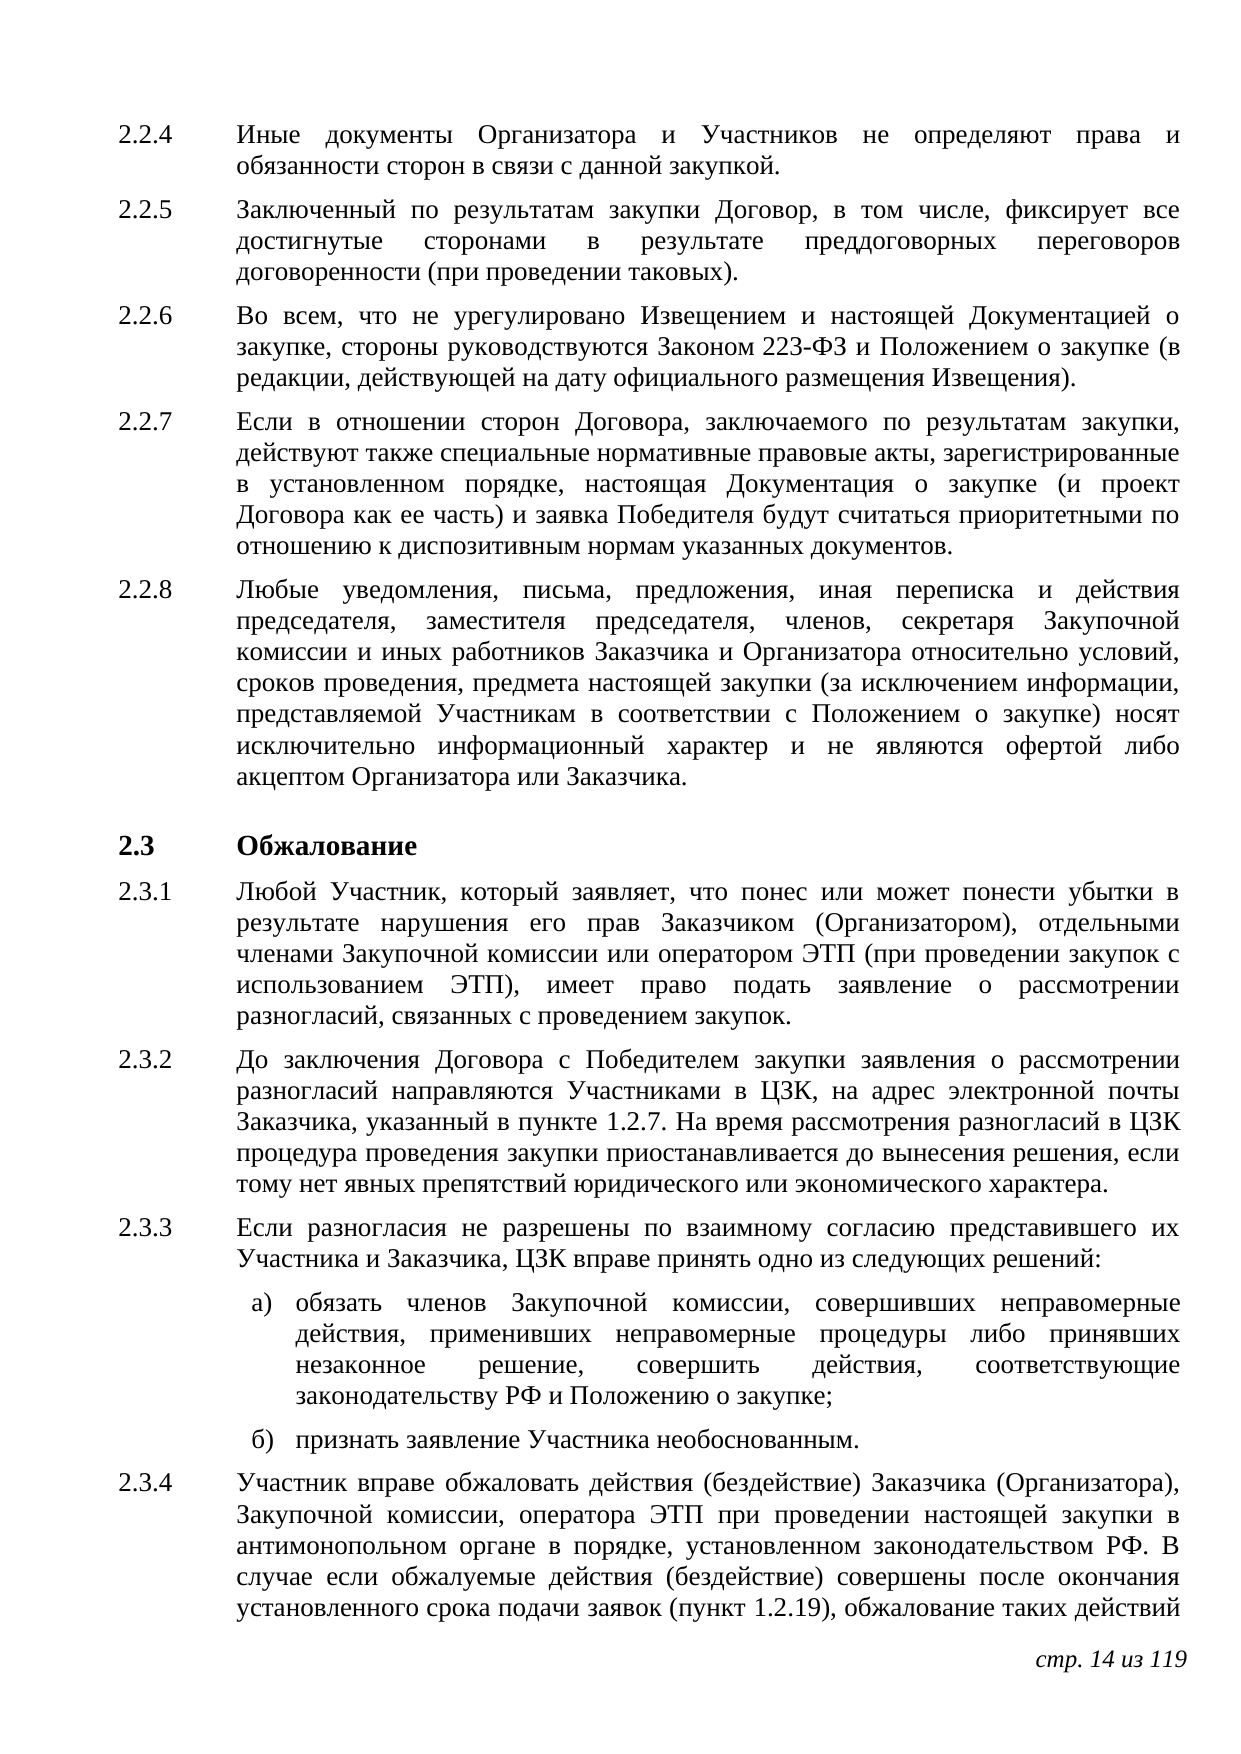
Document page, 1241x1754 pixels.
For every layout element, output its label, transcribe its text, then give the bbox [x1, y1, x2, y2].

text Любой Участник, который заявляет, что понес или может понести убытки в результате нарушения его прав Заказчиком (Организатором), отдельными членами Закупочной комиссии или оператором ЭТП (при проведении закупок с использованием ЭТП), имеет право подать заявление о рассмотрении разногласий, связанных с проведением закупок. [118, 874, 1181, 1030]
list Если в отношении сторон Договора, заключаемого по результатам закупки, действуют также специальные нормативные правовые акты, зарегистрированные в установленном порядке, настоящая Документация о закупке (и проект Договора как ее часть) и заявка Победителя будут считаться приоритетными по отношению к диспозитивным нормам указанных документов. [118, 405, 1181, 561]
list Любые уведомления, письма, предложения, иная переписка и действия председателя, заместителя председателя, членов, секретаря Закупочной комиссии и иных работников Заказчика и Организатора относительно условий, сроков проведения, предмета настоящей закупки (за исключением информации, представляемой Участникам в соответствии с Положением о закупке) носят исключительно информационный характер и не являются офертой либо акцептом Организатора или Заказчика. [118, 573, 1181, 791]
list Заключенный по результатам закупки Договор, в том числе, фиксирует все достигнутые сторонами в результате преддоговорных переговоров договоренности (при проведении таковых). [118, 193, 1181, 286]
subtitle Обжалование [118, 828, 1181, 862]
list признать заявление Участника необоснованным. [251, 1423, 1181, 1454]
text До заключения Договора с Победителем закупки заявления о рассмотрении разногласий направляются Участниками в ЦЗК, на адрес электронной почты Заказчика, указанный в пункте 1.2.7. На время рассмотрения разногласий в ЦЗК процедура проведения закупки приостанавливается до вынесения решения, если тому нет явных препятствий юридического или экономического характера. [118, 1043, 1181, 1198]
list Иные документы Организатора и Участников не определяют права и обязанности сторон в связи с данной закупкой. [118, 118, 1181, 180]
list Во всем, что не урегулировано Извещением и настоящей Документацией о закупке, стороны руководствуются Законом 223-ФЗ и Положением о закупке (в редакции, действующей на дату официального размещения Извещения). [118, 299, 1181, 392]
list обязать членов Закупочной комиссии, совершивших неправомерные действия, применивших неправомерные процедуры либо принявших незаконное решение, совершить действия, соответствующие законодательству РФ и Положению о закупке; [251, 1286, 1181, 1410]
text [118, 1467, 1181, 1622]
text Если разногласия не разрешены по взаимному согласию представившего их Участника и Заказчика, ЦЗК вправе принять одно из следующих решений: [118, 1211, 1181, 1273]
